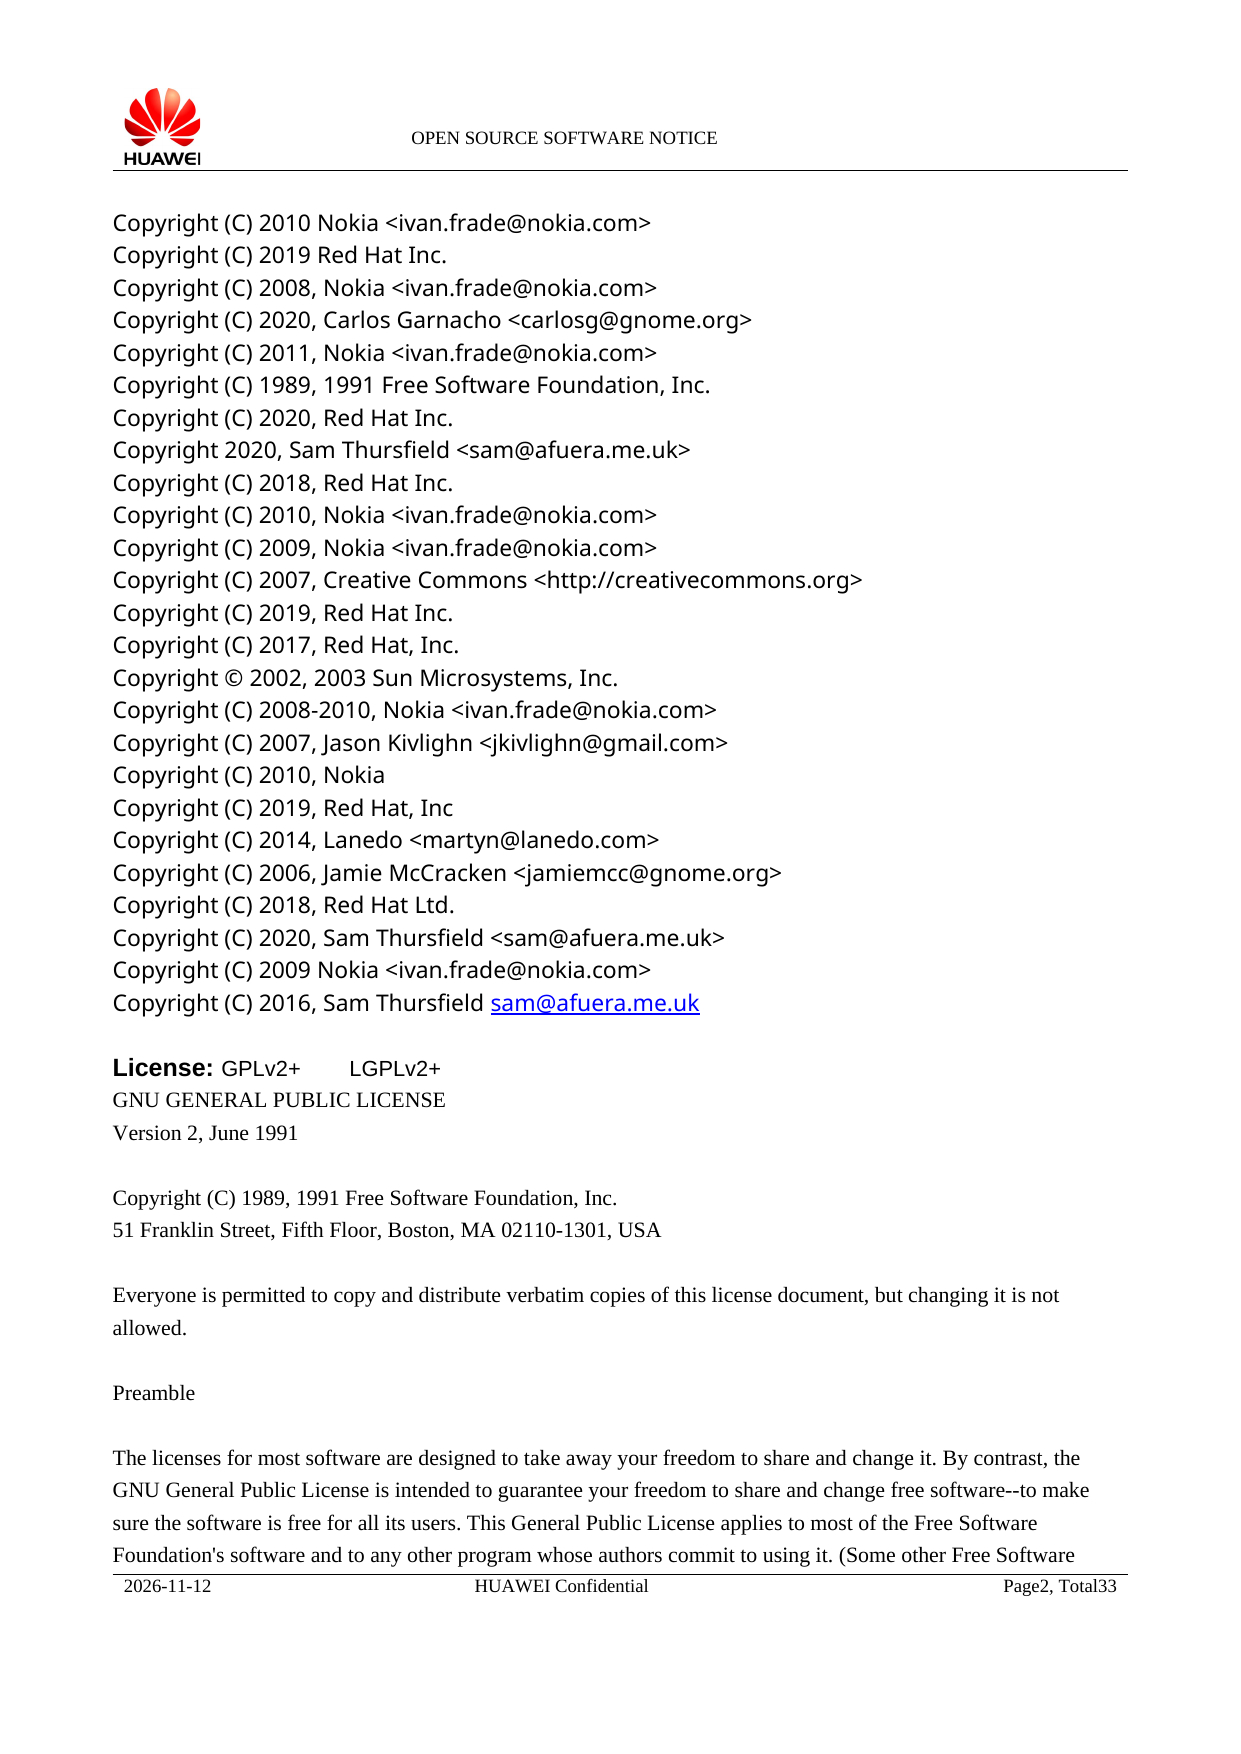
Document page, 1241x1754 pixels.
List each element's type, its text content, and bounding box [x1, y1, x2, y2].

text Copyright 2020, Sam Thursfield <sam@afuera.me.uk> [112, 434, 1128, 466]
text Copyright (C) 2010, Nokia [112, 759, 1128, 791]
text Copyright (C) 2011, Nokia <ivan.frade@nokia.com> [112, 336, 1128, 369]
text Copyright (C) 2014, Lanedo <martyn@lanedo.com> [112, 824, 1128, 856]
picture [124, 88, 201, 165]
text Copyright (C) 2017, Red Hat, Inc. [112, 629, 1128, 661]
text Copyright (C) 2010, Nokia <ivan.frade@nokia.com> [112, 499, 1128, 531]
text Copyright (C) 2016, Sam Thursfield sam@afuera.me.uk [112, 986, 1128, 1019]
text Copyright (C) 2019, Red Hat Inc. [112, 596, 1128, 629]
text Copyright (C) 2007, Jason Kivlighn <jkivlighn@gmail.com> [112, 726, 1128, 759]
text Copyright (C) 2020, Red Hat Inc. [112, 401, 1128, 434]
text Copyright (C) 2020, Carlos Garnacho <carlosg@gnome.org> [112, 304, 1128, 336]
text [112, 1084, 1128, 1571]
text Copyright (C) 2010 Nokia <ivan.frade@nokia.com> [112, 206, 1128, 239]
text Copyright © 2002, 2003 Sun Microsystems, Inc. [112, 661, 1128, 694]
text Copyright (C) 2008-2010, Nokia <ivan.frade@nokia.com> [112, 694, 1128, 726]
text Copyright (C) 2019 Red Hat Inc. [112, 239, 1128, 271]
text Copyright (C) 2008, Nokia <ivan.frade@nokia.com> [112, 271, 1128, 304]
text Copyright (C) 2009, Nokia <ivan.frade@nokia.com> [112, 531, 1128, 564]
text Copyright (C) 1989, 1991 Free Software Foundation, Inc. [112, 369, 1128, 401]
text Copyright (C) 2020, Sam Thursfield <sam@afuera.me.uk> [112, 921, 1128, 954]
text Copyright (C) 2007, Creative Commons <http://creativecommons.org> [112, 564, 1128, 596]
text Copyright (C) 2018, Red Hat Inc. [112, 466, 1128, 499]
text Copyright (C) 2009 Nokia <ivan.frade@nokia.com> [112, 954, 1128, 986]
text Copyright (C) 2018, Red Hat Ltd. [112, 889, 1128, 921]
text Copyright (C) 2019, Red Hat, Inc [112, 791, 1128, 824]
text License: GPLv2+ LGPLv2+ [112, 1051, 1128, 1084]
text Copyright (C) 2006, Jamie McCracken <jamiemcc@gnome.org> [112, 856, 1128, 889]
